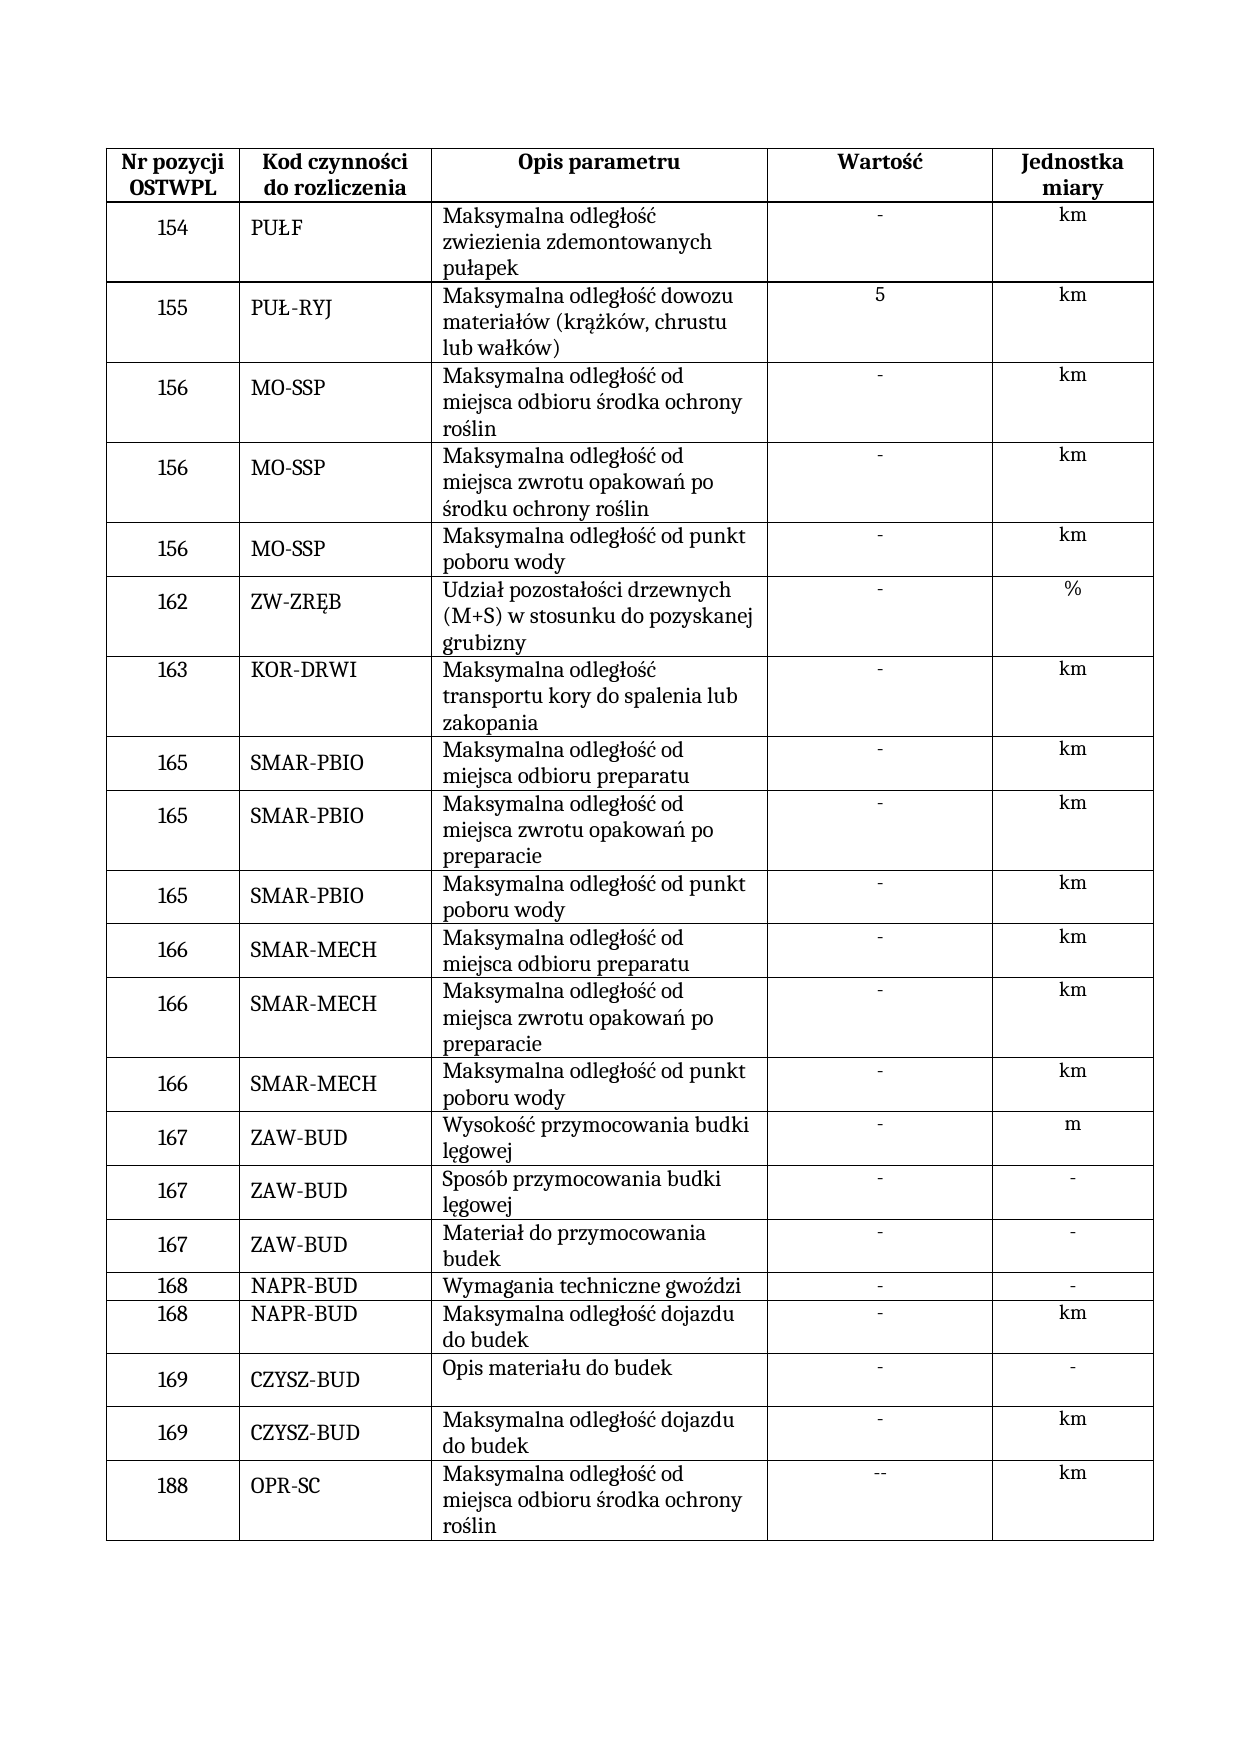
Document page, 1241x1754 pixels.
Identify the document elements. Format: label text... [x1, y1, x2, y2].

table_cell m [993, 1112, 1153, 1165]
table_cell 166 [107, 924, 239, 977]
table_cell - [768, 1301, 992, 1353]
table_cell - [768, 1354, 992, 1406]
table_cell ZW-ZRĘB [240, 577, 431, 656]
table_cell Maksymalna odległość od miejsca odbioru preparatu [432, 737, 767, 789]
table_header Nr pozycji OSTWPL [107, 149, 239, 201]
table_cell 169 [107, 1354, 239, 1406]
table_cell 168 [107, 1273, 239, 1299]
table_cell - [768, 363, 992, 442]
table_cell - [768, 1112, 992, 1165]
table_cell SMAR-PBIO [240, 871, 431, 923]
table_cell Maksymalna odległość od punkt poboru wody [432, 1058, 767, 1111]
table_cell km [993, 657, 1153, 736]
table_cell Maksymalna odległość od punkt poboru wody [432, 871, 767, 923]
table_cell OPR-SC [240, 1461, 431, 1539]
table_cell SMAR-MECH [240, 978, 431, 1057]
table_cell km [993, 1407, 1153, 1459]
table_cell 156 [107, 443, 239, 522]
table_cell - [768, 978, 992, 1057]
table_cell km [993, 523, 1153, 576]
table_cell km [993, 203, 1153, 281]
table_cell km [993, 737, 1153, 789]
table_cell km [993, 978, 1153, 1057]
table_cell Maksymalna odległość dojazdu do budek [432, 1407, 767, 1459]
table_cell CZYSZ-BUD [240, 1407, 431, 1459]
table_cell km [993, 1301, 1153, 1353]
table_cell - [993, 1273, 1153, 1299]
table_cell MO-SSP [240, 363, 431, 442]
table_cell km [993, 283, 1153, 362]
table_cell - [768, 1407, 992, 1459]
table_cell PUŁF [240, 203, 431, 281]
table_cell Maksymalna odległość od miejsca odbioru preparatu [432, 924, 767, 977]
table_cell PUŁ-RYJ [240, 283, 431, 362]
table_cell km [993, 924, 1153, 977]
table_cell Udział pozostałości drzewnych (M+S) w stosunku do pozyskanej grubizny [432, 577, 767, 656]
table_cell 165 [107, 871, 239, 923]
table_cell 168 [107, 1301, 239, 1353]
table_cell 169 [107, 1407, 239, 1459]
table_cell - [768, 1166, 992, 1218]
table_cell km [993, 871, 1153, 923]
table_cell KOR-DRWI [240, 657, 431, 736]
table_cell SMAR-MECH [240, 1058, 431, 1111]
table_cell Opis materiału do budek [432, 1354, 767, 1406]
table_cell Maksymalna odległość dojazdu do budek [432, 1301, 767, 1353]
table_cell - [768, 791, 992, 869]
table_cell 154 [107, 203, 239, 281]
table_cell MO-SSP [240, 523, 431, 576]
table_cell Maksymalna odległość od miejsca odbioru środka ochrony roślin [432, 1461, 767, 1539]
table_cell Wymagania techniczne gwoździ [432, 1273, 767, 1299]
table_cell 167 [107, 1166, 239, 1218]
table_cell - [768, 1058, 992, 1111]
table_cell km [993, 443, 1153, 522]
table_cell - [768, 924, 992, 977]
table_cell 188 [107, 1461, 239, 1539]
table_cell NAPR-BUD [240, 1301, 431, 1353]
table_cell - [993, 1220, 1153, 1272]
table_cell km [993, 791, 1153, 869]
table_cell km [993, 363, 1153, 442]
table_header Kod czynności do rozliczenia [240, 149, 431, 201]
table_cell -- [768, 1461, 992, 1539]
table_cell 165 [107, 737, 239, 789]
table_cell NAPR-BUD [240, 1273, 431, 1299]
table_cell Materiał do przymocowania budek [432, 1220, 767, 1272]
table_cell - [768, 1220, 992, 1272]
table_cell - [768, 1273, 992, 1299]
table_cell km [993, 1461, 1153, 1539]
table_cell 167 [107, 1112, 239, 1165]
table_cell 155 [107, 283, 239, 362]
table_cell 162 [107, 577, 239, 656]
table_cell % [993, 577, 1153, 656]
table_cell Sposób przymocowania budki lęgowej [432, 1166, 767, 1218]
table_header Wartość [768, 149, 992, 201]
table_cell Maksymalna odległość od punkt poboru wody [432, 523, 767, 576]
table_cell CZYSZ-BUD [240, 1354, 431, 1406]
table_cell 163 [107, 657, 239, 736]
table_cell Maksymalna odległość od miejsca zwrotu opakowań po środku ochrony roślin [432, 443, 767, 522]
table_cell 5 [768, 283, 992, 362]
table_cell SMAR-PBIO [240, 791, 431, 869]
table_header Jednostka miary [993, 149, 1153, 201]
table_cell - [768, 657, 992, 736]
table_cell - [993, 1354, 1153, 1406]
table_cell Maksymalna odległość transportu kory do spalenia lub zakopania [432, 657, 767, 736]
table_cell - [768, 737, 992, 789]
table_cell 166 [107, 978, 239, 1057]
table_cell Maksymalna odległość zwiezienia zdemontowanych pułapek [432, 203, 767, 281]
table_cell SMAR-MECH [240, 924, 431, 977]
table_cell - [993, 1166, 1153, 1218]
table_cell km [993, 1058, 1153, 1111]
table_cell - [768, 577, 992, 656]
table_cell ZAW-BUD [240, 1220, 431, 1272]
table_cell 165 [107, 791, 239, 869]
table_cell - [768, 203, 992, 281]
table_cell SMAR-PBIO [240, 737, 431, 789]
table_cell Wysokość przymocowania budki lęgowej [432, 1112, 767, 1165]
table_cell - [768, 523, 992, 576]
table_cell 156 [107, 523, 239, 576]
table_cell - [768, 871, 992, 923]
table_cell Maksymalna odległość dowozu materiałów (krążków, chrustu lub wałków) [432, 283, 767, 362]
table_cell 156 [107, 363, 239, 442]
table_cell MO-SSP [240, 443, 431, 522]
table_cell 167 [107, 1220, 239, 1272]
table_cell 166 [107, 1058, 239, 1111]
table_cell Maksymalna odległość od miejsca zwrotu opakowań po preparacie [432, 978, 767, 1057]
table_cell ZAW-BUD [240, 1166, 431, 1218]
table_cell - [768, 443, 992, 522]
table_cell Maksymalna odległość od miejsca zwrotu opakowań po preparacie [432, 791, 767, 869]
table_cell Maksymalna odległość od miejsca odbioru środka ochrony roślin [432, 363, 767, 442]
table_cell ZAW-BUD [240, 1112, 431, 1165]
table_header Opis parametru [432, 149, 767, 201]
